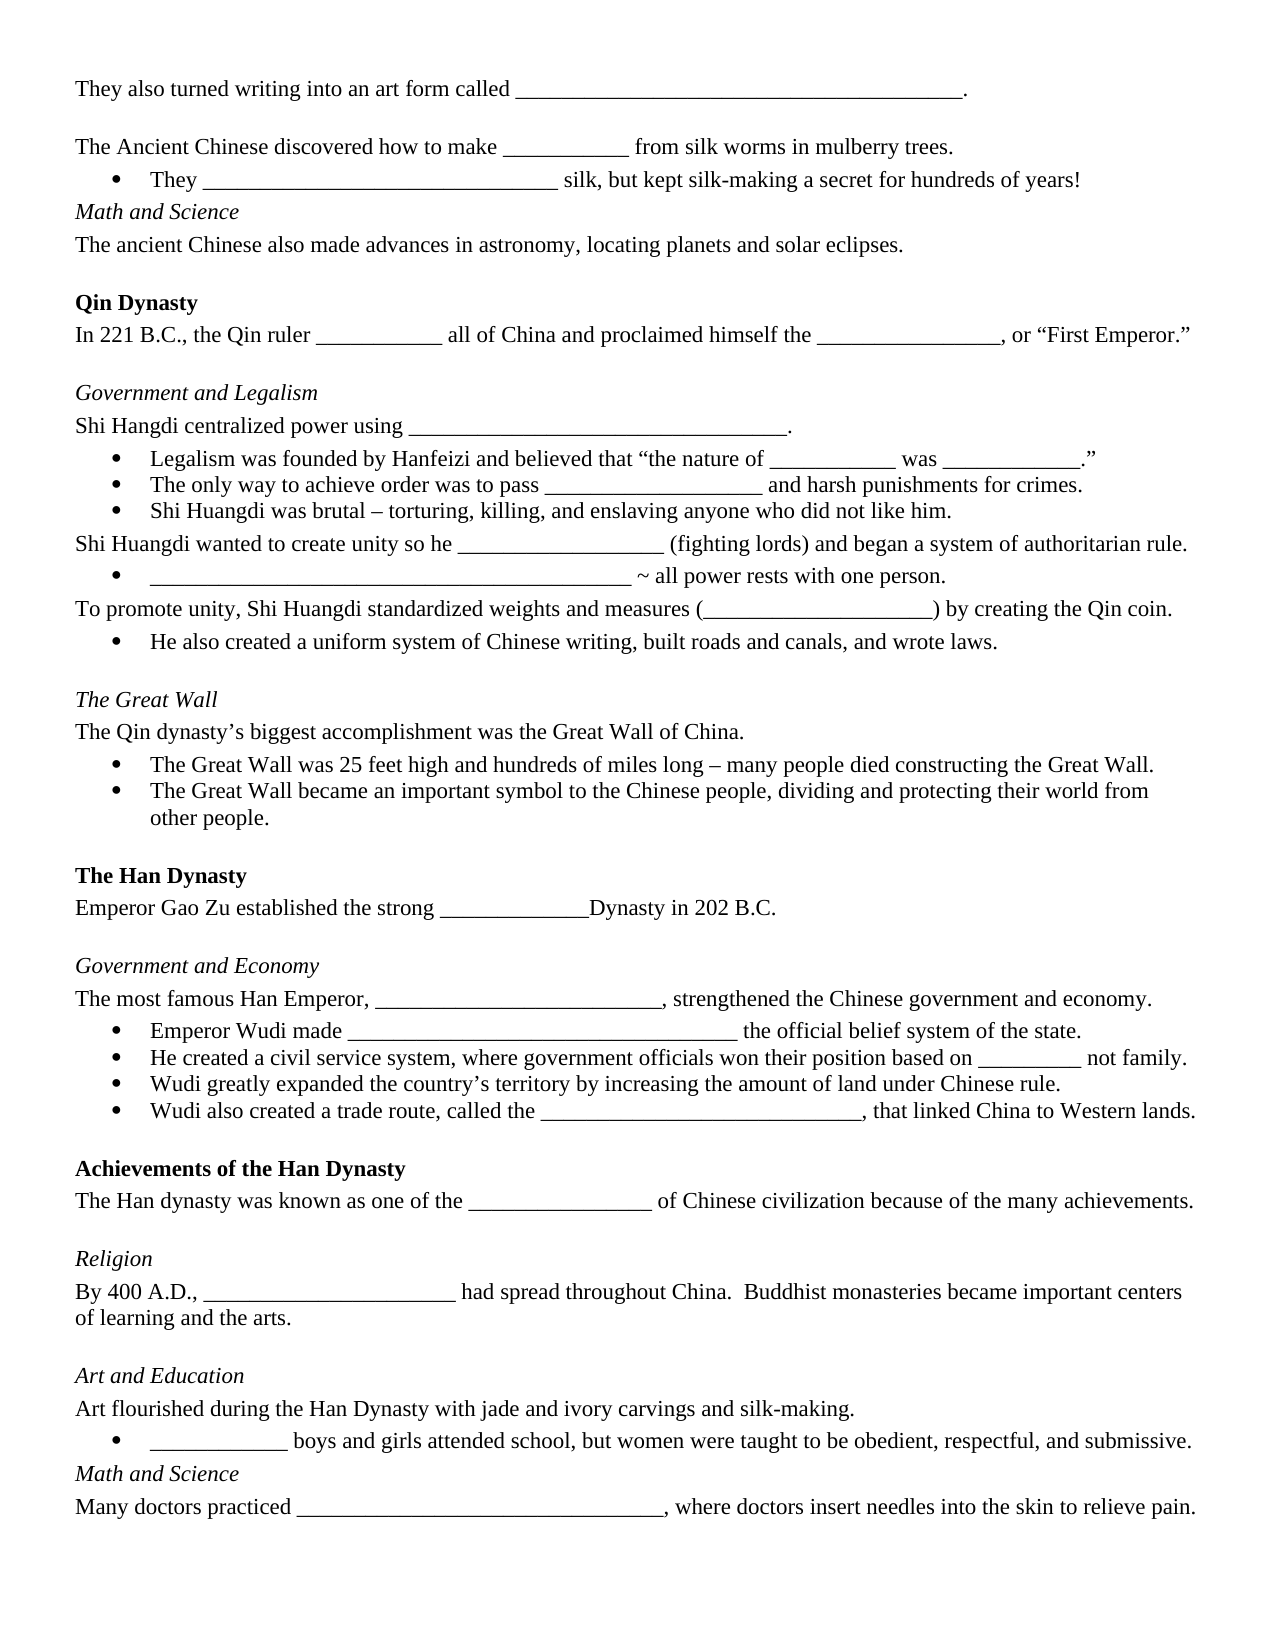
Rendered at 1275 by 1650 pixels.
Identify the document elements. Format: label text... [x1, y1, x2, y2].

text Shi Huangdi wanted to create unity so he __________________ (fighting lords) and began a system of authoritarian rule. [75, 530, 1200, 556]
list The Great Wall was 25 feet high and hundreds of miles long – many people died constructing the Great Wall. [112, 751, 1200, 777]
text Religion [75, 1245, 1200, 1272]
text The Han dynasty was known as one of the ________________ of Chinese civilization because of the many achievements. [75, 1187, 1200, 1214]
list ____________ boys and girls attended school, but women were taught to be obedient, respectful, and submissive. [112, 1427, 1200, 1454]
list Legalism was founded by Hanfeizi and believed that “the nature of ___________ was ____________.” [112, 445, 1200, 471]
text The Han Dynasty [75, 862, 1200, 888]
text To promote unity, Shi Huangdi standardized weights and measures (____________________) by creating the Qin coin. [75, 595, 1200, 622]
text Emperor Gao Zu established the strong _____________Dynasty in 202 B.C. [75, 894, 1200, 921]
list The only way to achieve order was to pass ___________________ and harsh punishments for crimes. [112, 471, 1200, 497]
text The ancient Chinese also made advances in astronomy, locating planets and solar eclipses. [75, 231, 1200, 257]
text The most famous Han Emperor, _________________________, strengthened the Chinese government and economy. [75, 985, 1200, 1011]
text In 221 B.C., the Qin ruler ___________ all of China and proclaimed himself the ________________, or “First Emperor.” [75, 321, 1200, 348]
list Wudi also created a trade route, called the ____________________________, that linked China to Western lands. [112, 1097, 1200, 1123]
text The Qin dynasty’s biggest accomplishment was the Great Wall of China. [75, 718, 1200, 745]
text Government and Legalism [75, 379, 1200, 406]
list He also created a uniform system of Chinese writing, built roads and canals, and wrote laws. [112, 628, 1200, 654]
list __________________________________________ ~ all power rests with one person. [112, 563, 1200, 589]
list Wudi greatly expanded the country’s territory by increasing the amount of land under Chinese rule. [112, 1070, 1200, 1097]
text Art flourished during the Han Dynasty with jade and ivory carvings and silk-making. [75, 1395, 1200, 1421]
text Shi Hangdi centralized power using _________________________________. [75, 412, 1200, 438]
list They _______________________________ silk, but kept silk-making a secret for hundreds of years! [112, 166, 1200, 192]
list The Great Wall became an important symbol to the Chinese people, dividing and protecting their world from other people. [112, 777, 1200, 830]
text Many doctors practiced ________________________________, where doctors insert needles into the skin to relieve pain. [75, 1493, 1200, 1519]
text Math and Science [75, 1460, 1200, 1486]
text The Great Wall [75, 686, 1200, 712]
list He created a civil service system, where government officials won their position based on _________ not family. [112, 1044, 1200, 1070]
text The Ancient Chinese discovered how to make ___________ from silk worms in mulberry trees. [75, 133, 1200, 159]
list Emperor Wudi made __________________________________ the official belief system of the state. [112, 1018, 1200, 1044]
text Government and Economy [75, 952, 1200, 979]
text By 400 A.D., ______________________ had spread throughout China. Buddhist monasteries became important centers of learning and the arts. [75, 1278, 1200, 1331]
list Shi Huangdi was brutal – torturing, killing, and enslaving anyone who did not like him. [112, 497, 1200, 524]
text They also turned writing into an art form called _______________________________________. [75, 75, 1200, 101]
text Math and Science [75, 198, 1200, 224]
text Achievements of the Han Dynasty [75, 1155, 1200, 1181]
text Art and Education [75, 1362, 1200, 1389]
text Qin Dynasty [75, 289, 1200, 315]
